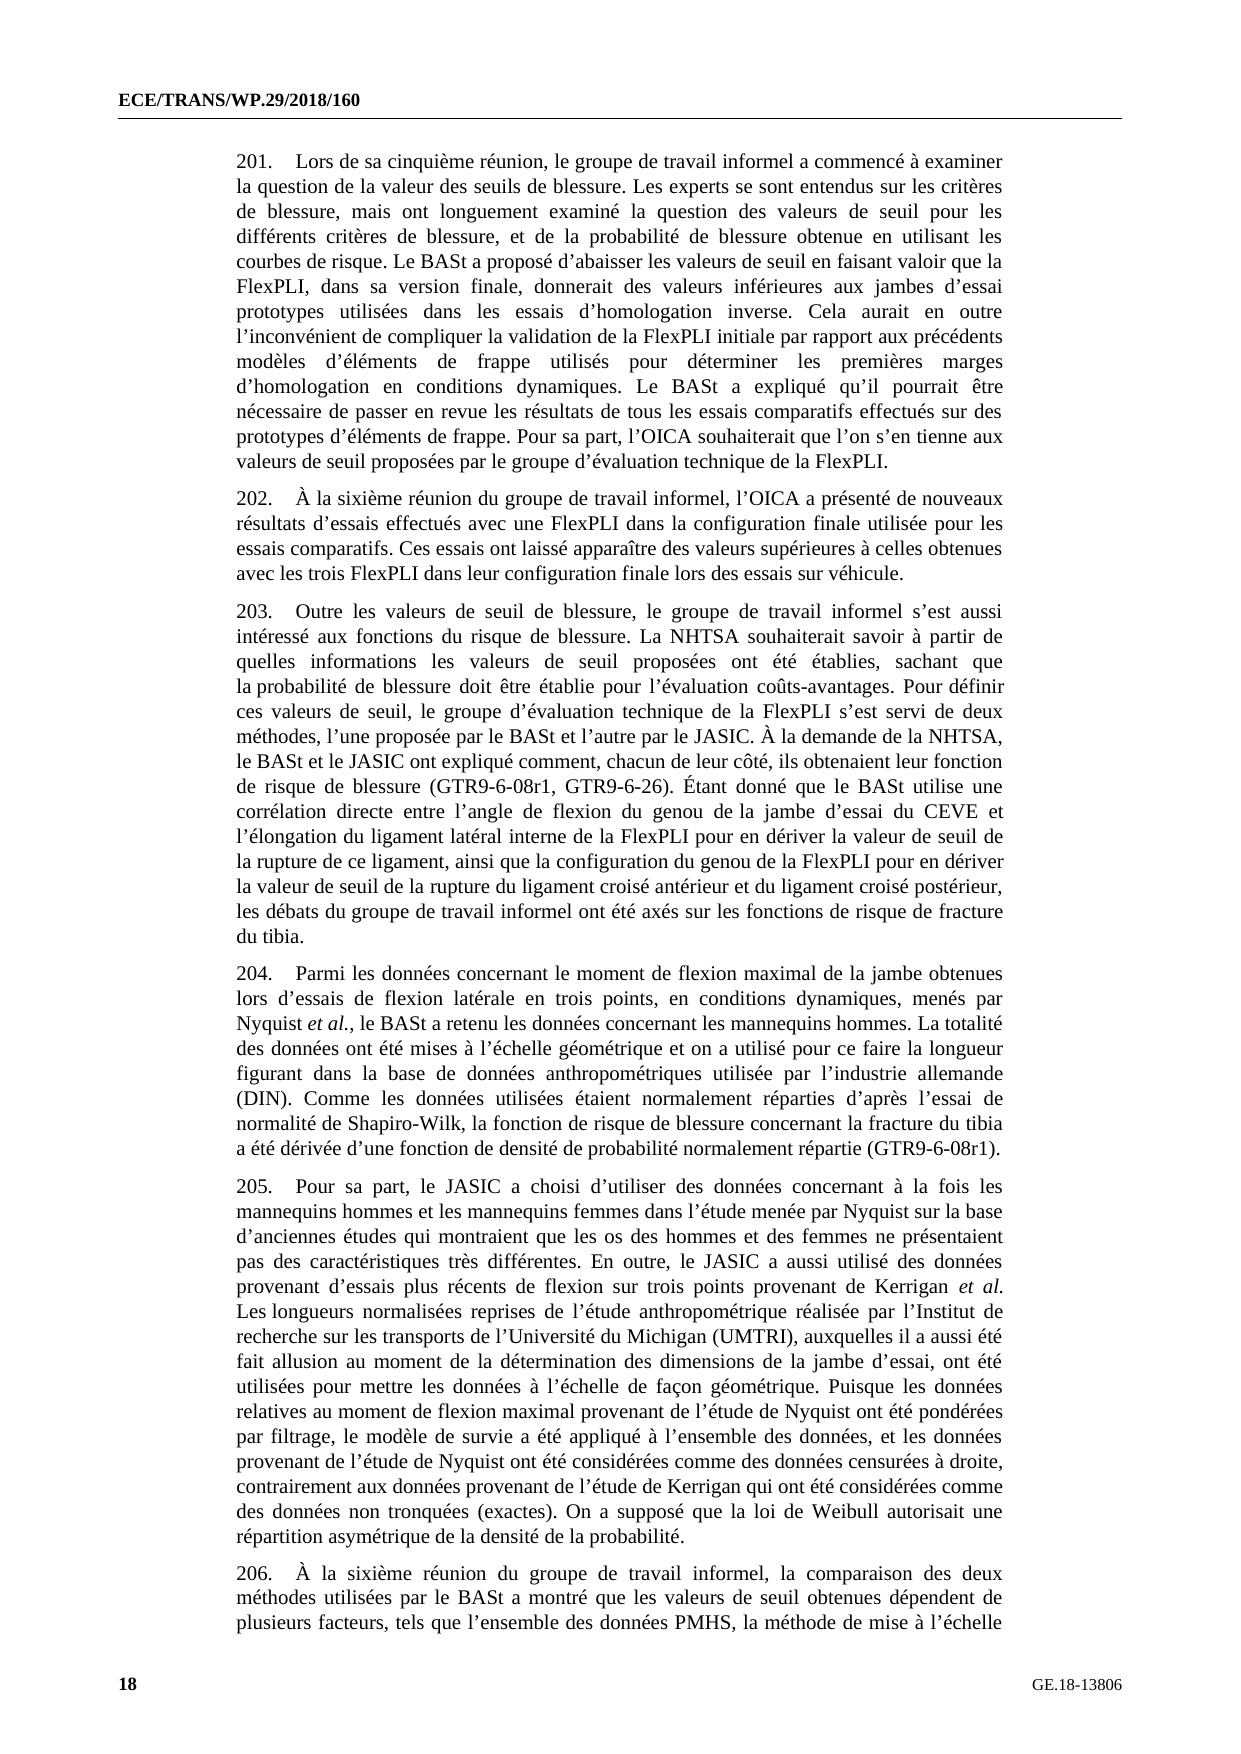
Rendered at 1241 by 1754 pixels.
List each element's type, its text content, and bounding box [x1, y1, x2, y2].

text 205. Pour sa part, le JASIC a choisi d’utiliser des données concernant à la fois les mannequins hommes et les mannequins femmes dans l’étude menée par Nyquist sur la base d’anciennes études qui montraient que les os des hommes et des femmes ne présentaient pas des caractéristiques très différentes. En outre, le JASIC a aussi utilisé des données provenant d’essais plus récents de flexion sur trois points provenant de Kerrigan et al. Les longueurs normalisées reprises de l’étude anthropométrique réalisée par l’Institut de recherche sur les transports de l’Université du Michigan (UMTRI), auxquelles il a aussi été fait allusion au moment de la détermination des dimensions de la jambe d’essai, ont été utilisées pour mettre les données à l’échelle de façon géométrique. Puisque les données relatives au moment de flexion maximal provenant de l’étude de Nyquist ont été pondérées par filtrage, le modèle de survie a été appliqué à l’ensemble des données, et les données provenant de l’étude de Nyquist ont été considérées comme des données censurées à droite, contrairement aux données provenant de l’étude de Kerrigan qui ont été considérées comme des données non tronquées (exactes). On a supposé que la loi de Weibull autorisait une répartition asymétrique de la densité de la probabilité. [236, 1173, 1004, 1548]
text 202. À la sixième réunion du groupe de travail informel, l’OICA a présenté de nouveaux résultats d’essais effectués avec une FlexPLI dans la configuration finale utilisée pour les essais comparatifs. Ces essais ont laissé apparaître des valeurs supérieures à celles obtenues avec les trois FlexPLI dans leur configuration finale lors des essais sur véhicule. [236, 485, 1004, 585]
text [236, 1560, 1004, 1634]
text 203. Outre les valeurs de seuil de blessure, le groupe de travail informel s’est aussi intéressé aux fonctions du risque de blessure. La NHTSA souhaiterait savoir à partir de quelles informations les valeurs de seuil proposées ont été établies, sachant que la probabilité de blessure doit être établie pour l’évaluation coûts-avantages. Pour définir ces valeurs de seuil, le groupe d’évaluation technique de la FlexPLI s’est servi de deux méthodes, l’une proposée par le BASt et l’autre par le JASIC. À la demande de la NHTSA, le BASt et le JASIC ont expliqué comment, chacun de leur côté, ils obtenaient leur fonction de risque de blessure (GTR9-6-08r1, GTR9-6-26). Étant donné que le BASt utilise une corrélation directe entre l’angle de flexion du genou de la jambe d’essai du CEVE et l’élongation du ligament latéral interne de la FlexPLI pour en dériver la valeur de seuil de la rupture de ce ligament, ainsi que la configuration du genou de la FlexPLI pour en dériver la valeur de seuil de la rupture du ligament croisé antérieur et du ligament croisé postérieur, les débats du groupe de travail informel ont été axés sur les fonctions de risque de fracture du tibia. [236, 598, 1004, 948]
text 201. Lors de sa cinquième réunion, le groupe de travail informel a commencé à examiner la question de la valeur des seuils de blessure. Les experts se sont entendus sur les critères de blessure, mais ont longuement examiné la question des valeurs de seuil pour les différents critères de blessure, et de la probabilité de blessure obtenue en utilisant les courbes de risque. Le BASt a proposé d’abaisser les valeurs de seuil en faisant valoir que la FlexPLI, dans sa version finale, donnerait des valeurs inférieures aux jambes d’essai prototypes utilisées dans les essais d’homologation inverse. Cela aurait en outre l’inconvénient de compliquer la validation de la FlexPLI initiale par rapport aux précédents modèles d’éléments de frappe utilisés pour déterminer les premières marges d’homologation en conditions dynamiques. Le BASt a expliqué qu’il pourrait être nécessaire de passer en revue les résultats de tous les essais comparatifs effectués sur des prototypes d’éléments de frappe. Pour sa part, l’OICA souhaiterait que l’on s’en tienne aux valeurs de seuil proposées par le groupe d’évaluation technique de la FlexPLI. [236, 148, 1004, 473]
text 204. Parmi les données concernant le moment de flexion maximal de la jambe obtenues lors d’essais de flexion latérale en trois points, en conditions dynamiques, menés par Nyquist et al., le BASt a retenu les données concernant les mannequins hommes. La totalité des données ont été mises à l’échelle géométrique et on a utilisé pour ce faire la longueur figurant dans la base de données anthropométriques utilisée par l’industrie allemande (DIN). Comme les données utilisées étaient normalement réparties d’après l’essai de normalité de Shapiro-Wilk, la fonction de risque de blessure concernant la fracture du tibia a été dérivée d’une fonction de densité de probabilité normalement répartie (GTR9-6-08r1). [236, 960, 1004, 1160]
